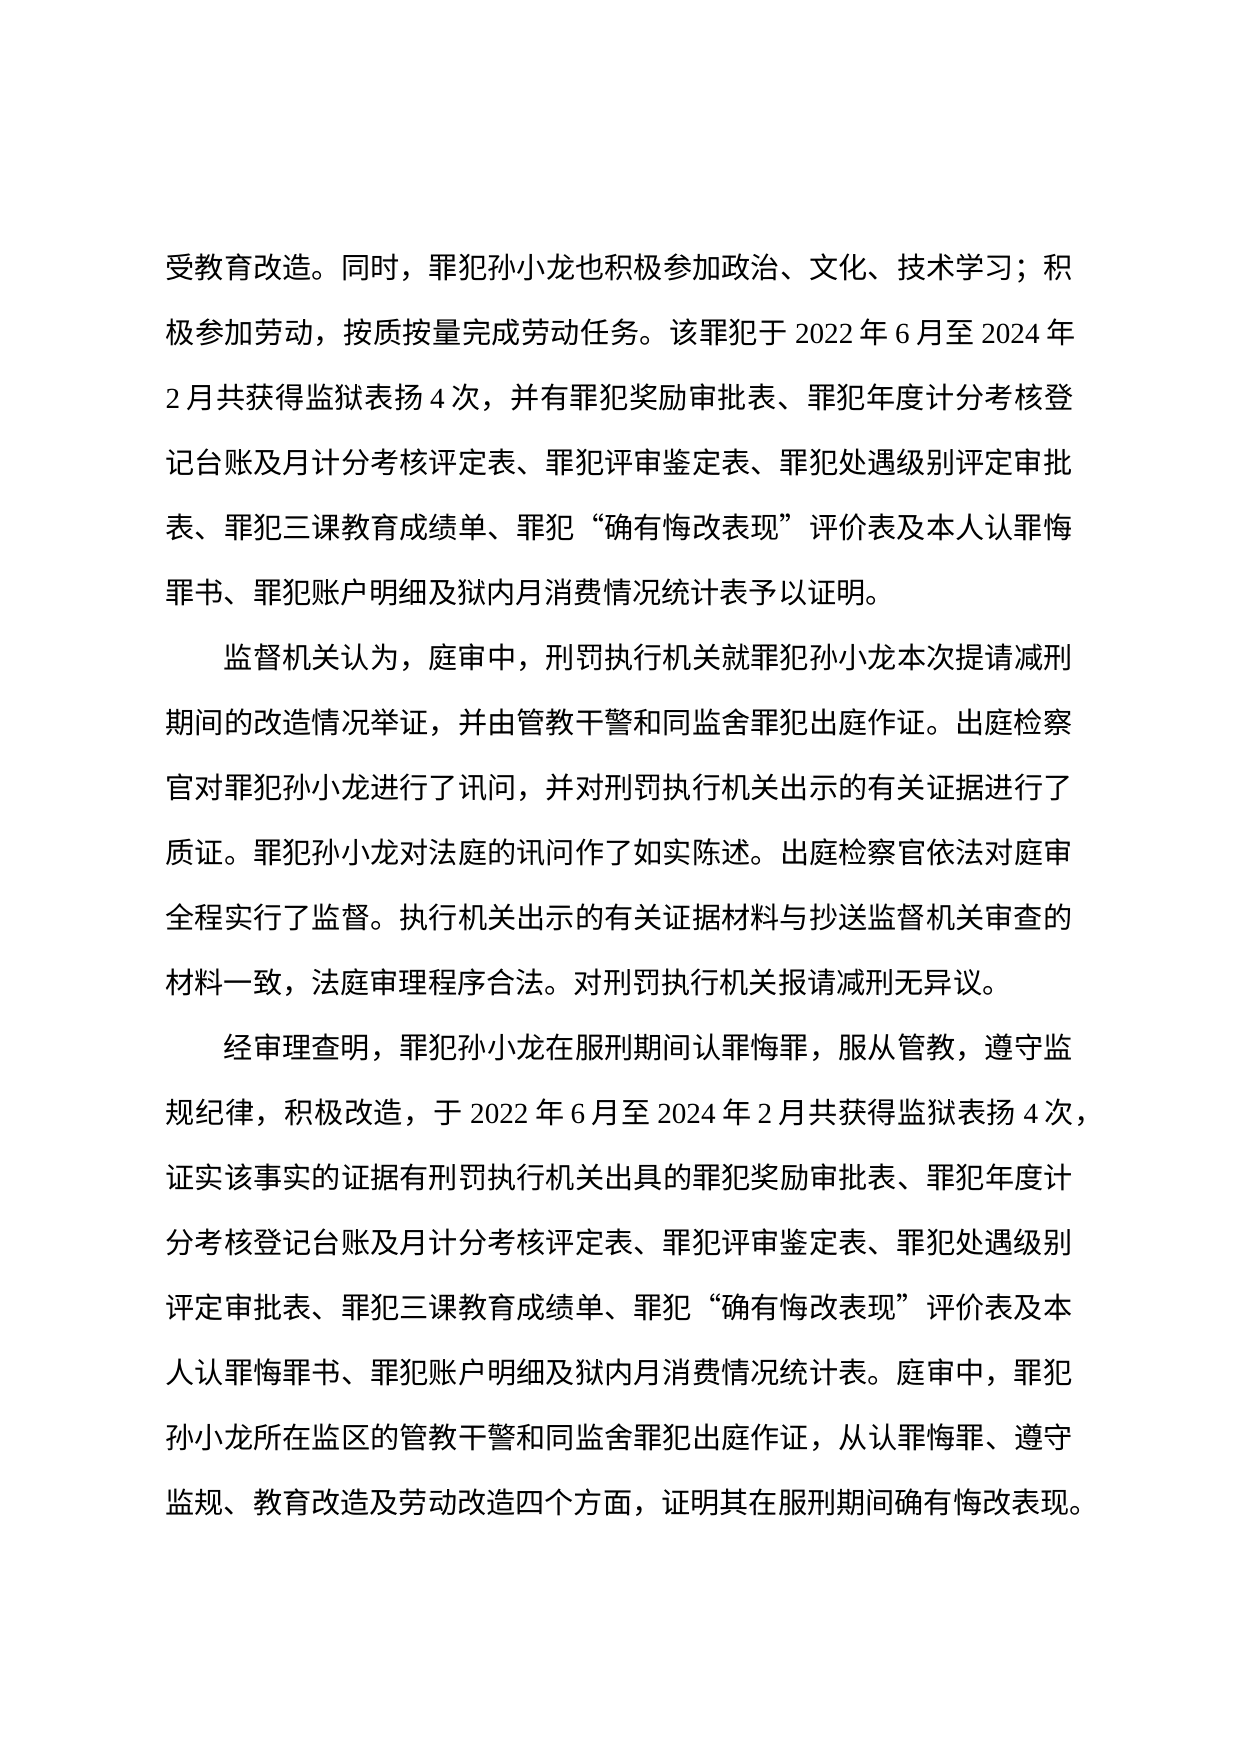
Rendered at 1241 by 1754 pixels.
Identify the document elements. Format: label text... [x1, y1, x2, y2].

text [165, 233, 1075, 623]
text 监督机关认为，庭审中，刑罚执行机关就罪犯孙小龙本次提请减刑期间的改造情况举证，并由管教干警和同监舍罪犯出庭作证。出庭检察官对罪犯孙小龙进行了讯问，并对刑罚执行机关出示的有关证据进行了质证。罪犯孙小龙对法庭的讯问作了如实陈述。出庭检察官依法对庭审全程实行了监督。执行机关出示的有关证据材料与抄送监督机关审查的材料一致，法庭审理程序合法。对刑罚执行机关报请减刑无异议。 [165, 623, 1075, 1013]
text 经审理查明，罪犯孙小龙在服刑期间认罪悔罪，服从管教，遵守监规纪律，积极改造，于2022年6月至2024年2月共获得监狱表扬4次，证实该事实的证据有刑罚执行机关出具的罪犯奖励审批表、罪犯年度计分考核登记台账及月计分考核评定表、罪犯评审鉴定表、罪犯处遇级别评定审批表、罪犯三课教育成绩单、罪犯“确有悔改表现”评价表及本人认罪悔罪书、罪犯账户明细及狱内月消费情况统计表。庭审中，罪犯孙小龙所在监区的管教干警和同监舍罪犯出庭作证，从认罪悔罪、遵守监规、教育改造及劳动改造四个方面，证明其在服刑期间确有悔改表现。 [165, 1013, 1075, 1533]
